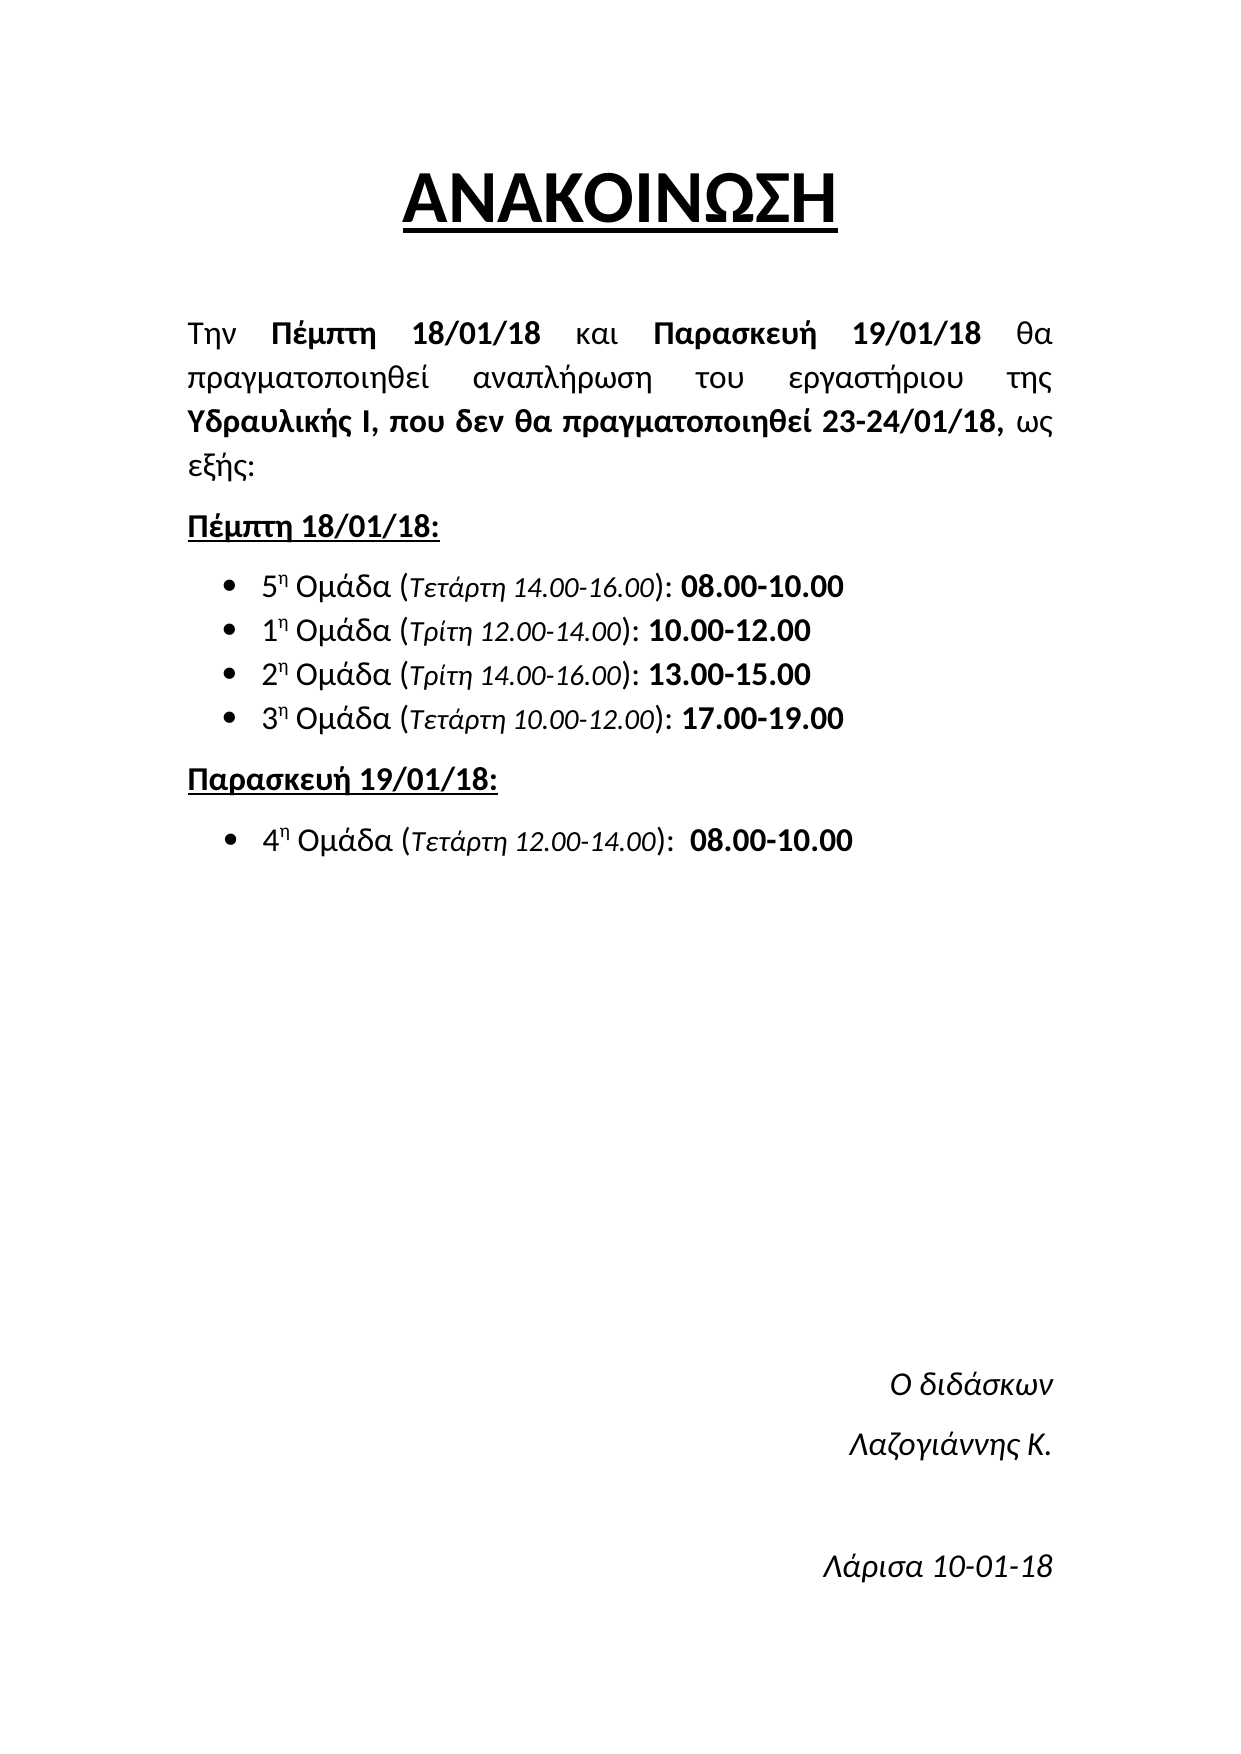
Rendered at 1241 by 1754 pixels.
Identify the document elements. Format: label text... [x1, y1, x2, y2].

text Παρασκευή 19/01/18: [187, 758, 1053, 799]
list 4η Ομάδα (Τετάρτη 12.00-14.00): 08.00-10.00 [225, 819, 1053, 859]
text Λαζογιάννης Κ. [187, 1423, 1053, 1464]
list 1η Ομάδα (Τρίτη 12.00-14.00): 10.00-12.00 [223, 609, 1053, 650]
text Πέμπτη 18/01/18: [187, 505, 1053, 546]
list 2η Ομάδα (Τρίτη 14.00-16.00): 13.00-15.00 [223, 653, 1053, 694]
text ΑΝΑΚΟΙΝΩΣΗ [187, 150, 1053, 242]
text Ο διδάσκων [187, 1363, 1053, 1403]
list 3η Ομάδα (Τετάρτη 10.00-12.00): 17.00-19.00 [223, 697, 1053, 738]
text Την Πέμπτη 18/01/18 και Παρασκευή 19/01/18 θα πραγματοποιηθεί αναπλήρωση του εργαστήριου της Υδραυλικής Ι, που δεν θα πραγματοποιηθεί 23-24/01/18, ως εξής: [187, 312, 1053, 485]
text Λάρισα 10-01-18 [187, 1545, 1053, 1585]
list 5η Ομάδα (Τετάρτη 14.00-16.00): 08.00-10.00 [223, 566, 1053, 606]
